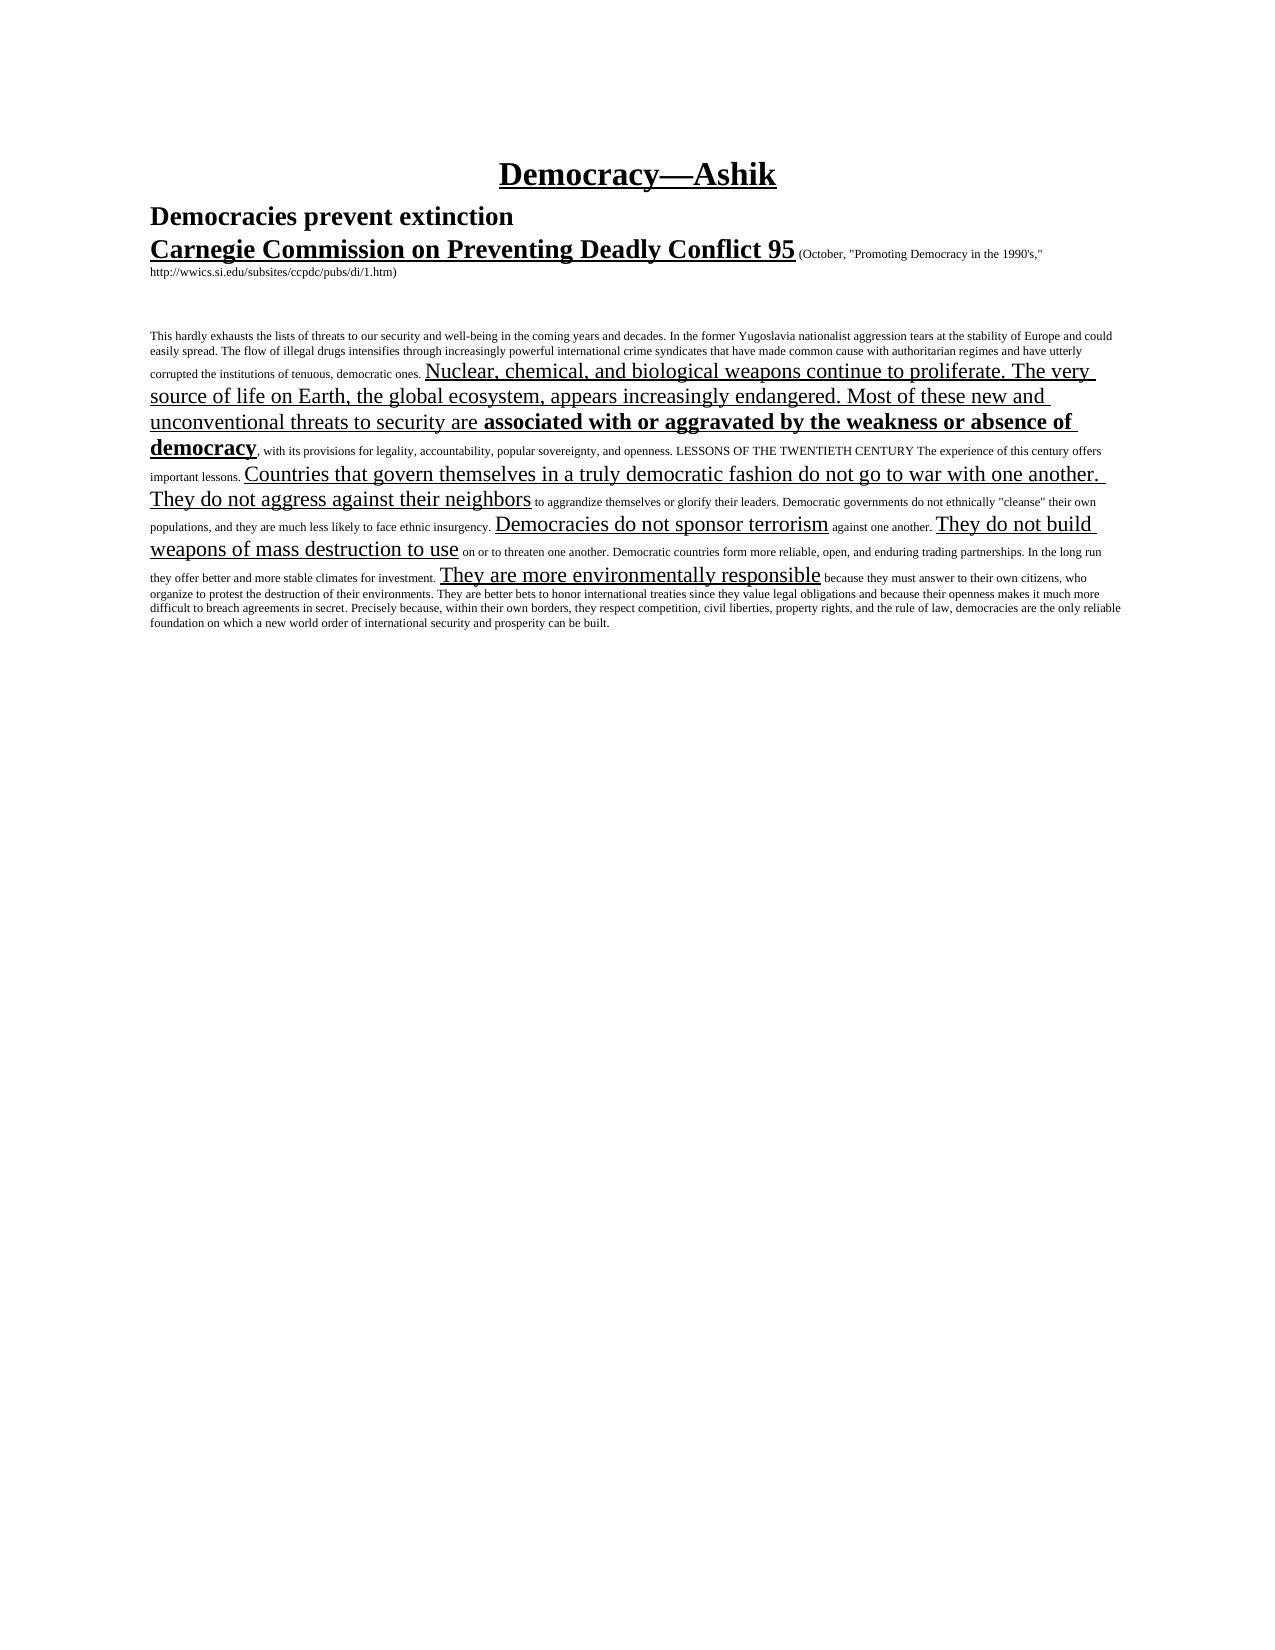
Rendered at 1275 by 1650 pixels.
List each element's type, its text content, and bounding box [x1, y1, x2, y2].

subtitle Democracy—Ashik [150, 154, 1125, 192]
subtitle Democracies prevent extinction [150, 200, 1125, 231]
text Carnegie Commission on Preventing Deadly Conflict 95 (October, "Promoting Democracy in the 1990's," http://wwics.si.edu/subsites/ccpdc/pubs/di/1.htm) [150, 233, 1125, 279]
text This hardly exhausts the lists of threats to our security and well-being in the coming years and decades. In the former Yugoslavia nationalist aggression tears at the stability of Europe and could easily spread. The flow of illegal drugs intensifies through increasingly powerful international crime syndicates that have made common cause with authoritarian regimes and have utterly corrupted the institutions of tenuous, democratic ones. Nuclear, chemical, and biological weapons continue to proliferate. The very source of life on Earth, the global ecosystem, appears increasingly endangered. Most of these new and unconventional threats to security are associated with or aggravated by the weakness or absence of democracy, with its provisions for legality, accountability, popular sovereignty, and openness. LESSONS OF THE TWENTIETH CENTURY The experience of this century offers important lessons. Countries that govern themselves in a truly democratic fashion do not go to war with one another. They do not aggress against their neighbors to aggrandize themselves or glorify their leaders. Democratic governments do not ethnically "cleanse" their own populations, and they are much less likely to face ethnic insurgency. Democracies do not sponsor terrorism against one another. They do not build weapons of mass destruction to use on or to threaten one another. Democratic countries form more reliable, open, and enduring trading partnerships. In the long run they offer better and more stable climates for investment. They are more environmentally responsible because they must answer to their own citizens, who organize to protest the destruction of their environments. They are better bets to honor international treaties since they value legal obligations and because their openness makes it much more difficult to breach agreements in secret. Precisely because, within their own borders, they respect competition, civil liberties, property rights, and the rule of law, democracies are the only reliable foundation on which a new world order of international security and prosperity can be built. [150, 329, 1125, 630]
